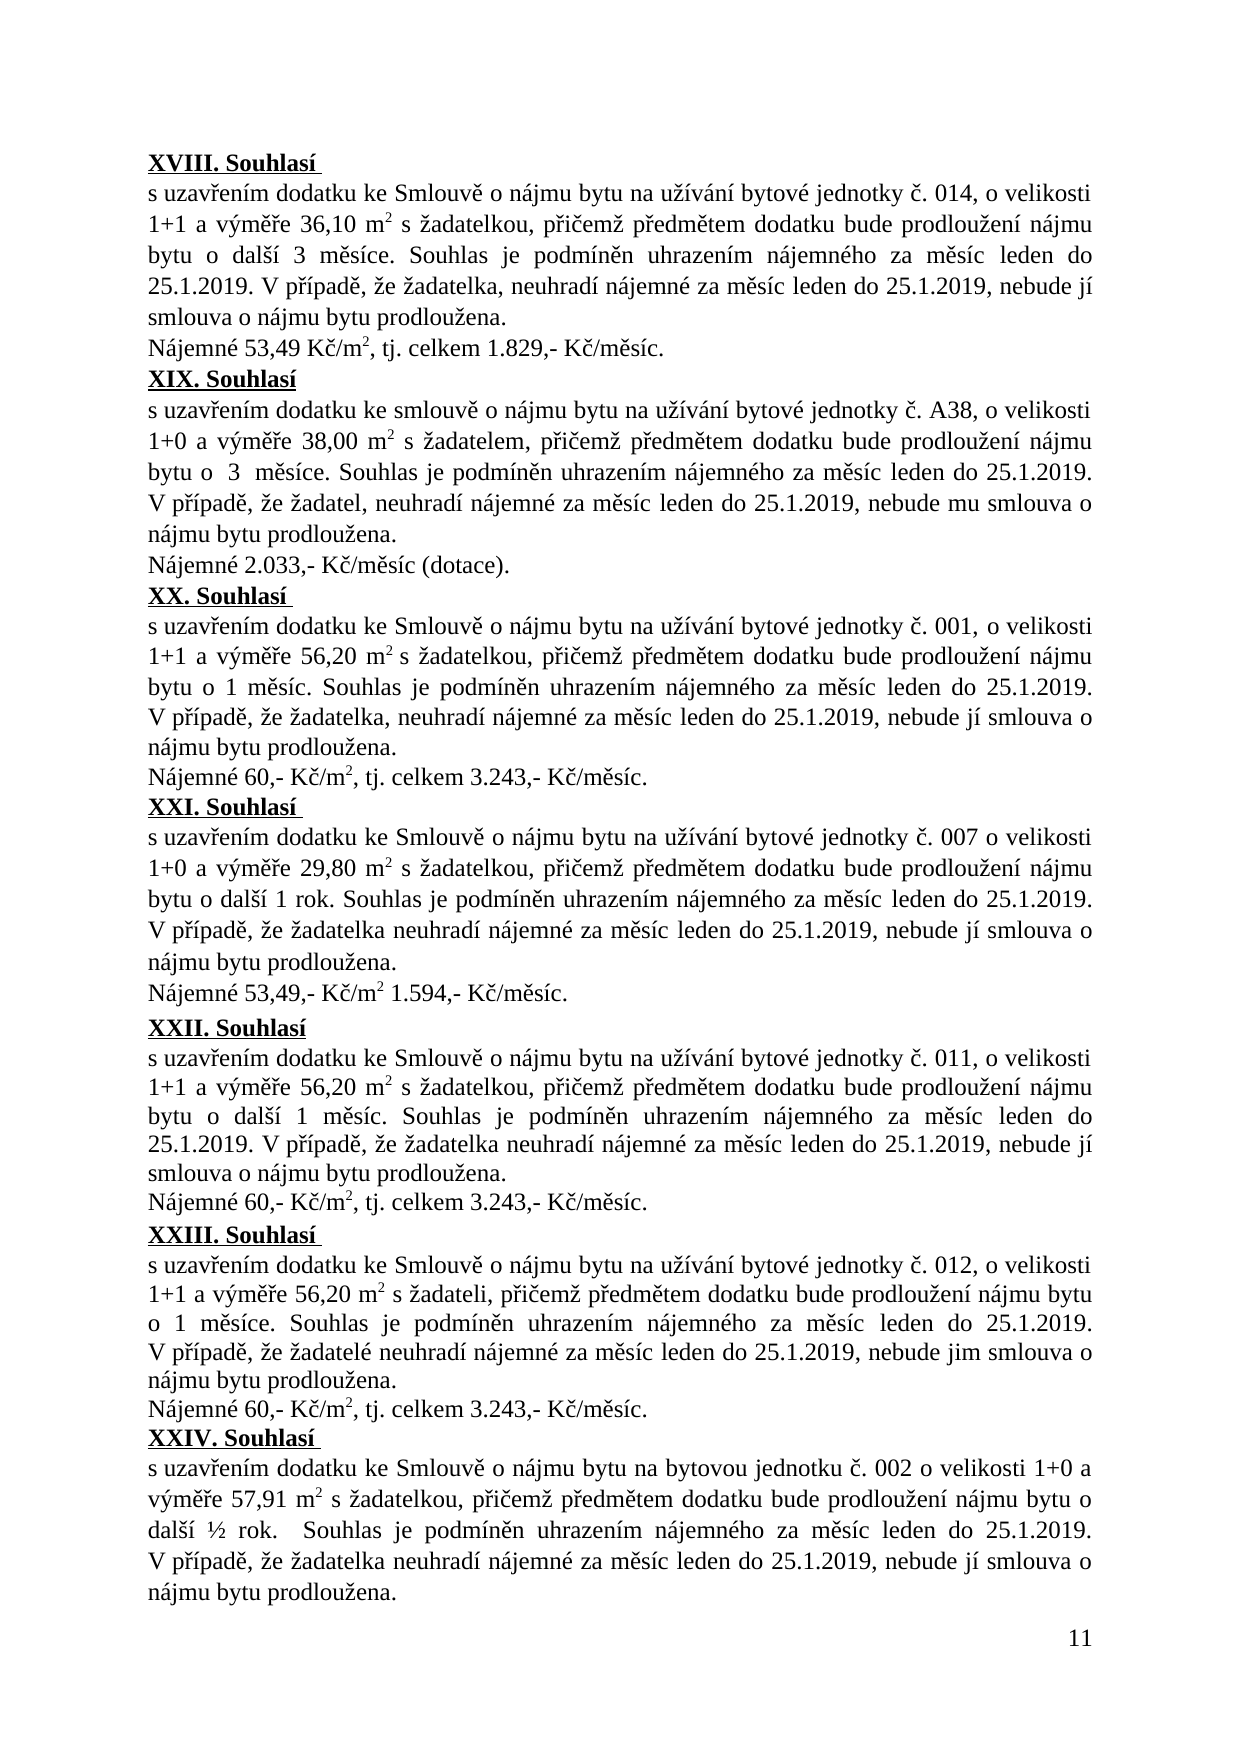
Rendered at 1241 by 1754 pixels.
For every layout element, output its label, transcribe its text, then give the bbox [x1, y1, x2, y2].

text s uzavřením dodatku ke Smlouvě o nájmu bytu na užívání bytové jednotky č. 012, o velikosti 1+1 a výměře 56,20 m2 s žadateli, přičemž předmětem dodatku bude prodloužení nájmu bytu o 1 měsíce. Souhlas je podmíněn uhrazením nájemného za měsíc leden do 25.1.2019. V případě, že žadatelé neuhradí nájemné za měsíc leden do 25.1.2019, nebude jim smlouva o nájmu bytu prodloužena. [148, 1250, 1093, 1394]
text XX. Souhlasí [148, 581, 1093, 610]
text XXI. Souhlasí [148, 792, 1093, 821]
text XVIII. Souhlasí [148, 148, 1093, 176]
text s uzavřením dodatku ke Smlouvě o nájmu bytu na užívání bytové jednotky č. 007 o velikosti 1+0 a výměře 29,80 m2 s žadatelkou, přičemž předmětem dodatku bude prodloužení nájmu bytu o další 1 rok. Souhlas je podmíněn uhrazením nájemného za měsíc leden do 25.1.2019. V případě, že žadatelka neuhradí nájemné za měsíc leden do 25.1.2019, nebude jí smlouva o nájmu bytu prodloužena. [148, 822, 1093, 975]
text Nájemné 60,- Kč/m2, tj. celkem 3.243,- Kč/měsíc. [148, 1187, 1093, 1216]
text s uzavřením dodatku ke Smlouvě o nájmu bytu na užívání bytové jednotky č. 014, o velikosti 1+1 a výměře 36,10 m2 s žadatelkou, přičemž předmětem dodatku bude prodloužení nájmu bytu o další 3 měsíce. Souhlas je podmíněn uhrazením nájemného za měsíc leden do 25.1.2019. V případě, že žadatelka, neuhradí nájemné za měsíc leden do 25.1.2019, nebude jí smlouva o nájmu bytu prodloužena. [148, 178, 1093, 331]
text XXII. Souhlasí [148, 1013, 1093, 1042]
text XXIV. Souhlasí [148, 1423, 1093, 1452]
text s uzavřením dodatku ke Smlouvě o nájmu bytu na užívání bytové jednotky č. 011, o velikosti 1+1 a výměře 56,20 m2 s žadatelkou, přičemž předmětem dodatku bude prodloužení nájmu bytu o další 1 měsíc. Souhlas je podmíněn uhrazením nájemného za měsíc leden do 25.1.2019. V případě, že žadatelka neuhradí nájemné za měsíc leden do 25.1.2019, nebude jí smlouva o nájmu bytu prodloužena. [148, 1043, 1093, 1187]
text Nájemné 60,- Kč/m2, tj. celkem 3.243,- Kč/měsíc. [148, 1394, 1093, 1423]
text Nájemné 60,- Kč/m2, tj. celkem 3.243,- Kč/měsíc. [148, 762, 1093, 791]
text Nájemné 53,49 Kč/m2, tj. celkem 1.829,- Kč/měsíc. [148, 333, 1093, 362]
text XXIII. Souhlasí [148, 1220, 1093, 1249]
text s uzavřením dodatku ke Smlouvě o nájmu bytu na užívání bytové jednotky č. 001, o velikosti 1+1 a výměře 56,20 m2 s žadatelkou, přičemž předmětem dodatku bude prodloužení nájmu bytu o 1 měsíc. Souhlas je podmíněn uhrazením nájemného za měsíc leden do 25.1.2019. V případě, že žadatelka, neuhradí nájemné za měsíc leden do 25.1.2019, nebude jí smlouva o nájmu bytu prodloužena. [148, 611, 1093, 761]
text s uzavřením dodatku ke Smlouvě o nájmu bytu na bytovou jednotku č. 002 o velikosti 1+0 a výměře 57,91 m2 s žadatelkou, přičemž předmětem dodatku bude prodloužení nájmu bytu o další ½ rok. Souhlas je podmíněn uhrazením nájemného za měsíc leden do 25.1.2019. V případě, že žadatelka neuhradí nájemné za měsíc leden do 25.1.2019, nebude jí smlouva o nájmu bytu prodloužena. [148, 1453, 1093, 1606]
text XIX. Souhlasí [148, 364, 1093, 393]
text Nájemné 53,49,- Kč/m2 1.594,- Kč/měsíc. [148, 978, 1093, 1006]
text s uzavřením dodatku ke smlouvě o nájmu bytu na užívání bytové jednotky č. A38, o velikosti 1+0 a výměře 38,00 m2 s žadatelem, přičemž předmětem dodatku bude prodloužení nájmu bytu o 3 měsíce. Souhlas je podmíněn uhrazením nájemného za měsíc leden do 25.1.2019. V případě, že žadatel, neuhradí nájemné za měsíc leden do 25.1.2019, nebude mu smlouva o nájmu bytu prodloužena. [148, 395, 1093, 548]
text Nájemné 2.033,- Kč/měsíc (dotace). [148, 550, 1093, 579]
